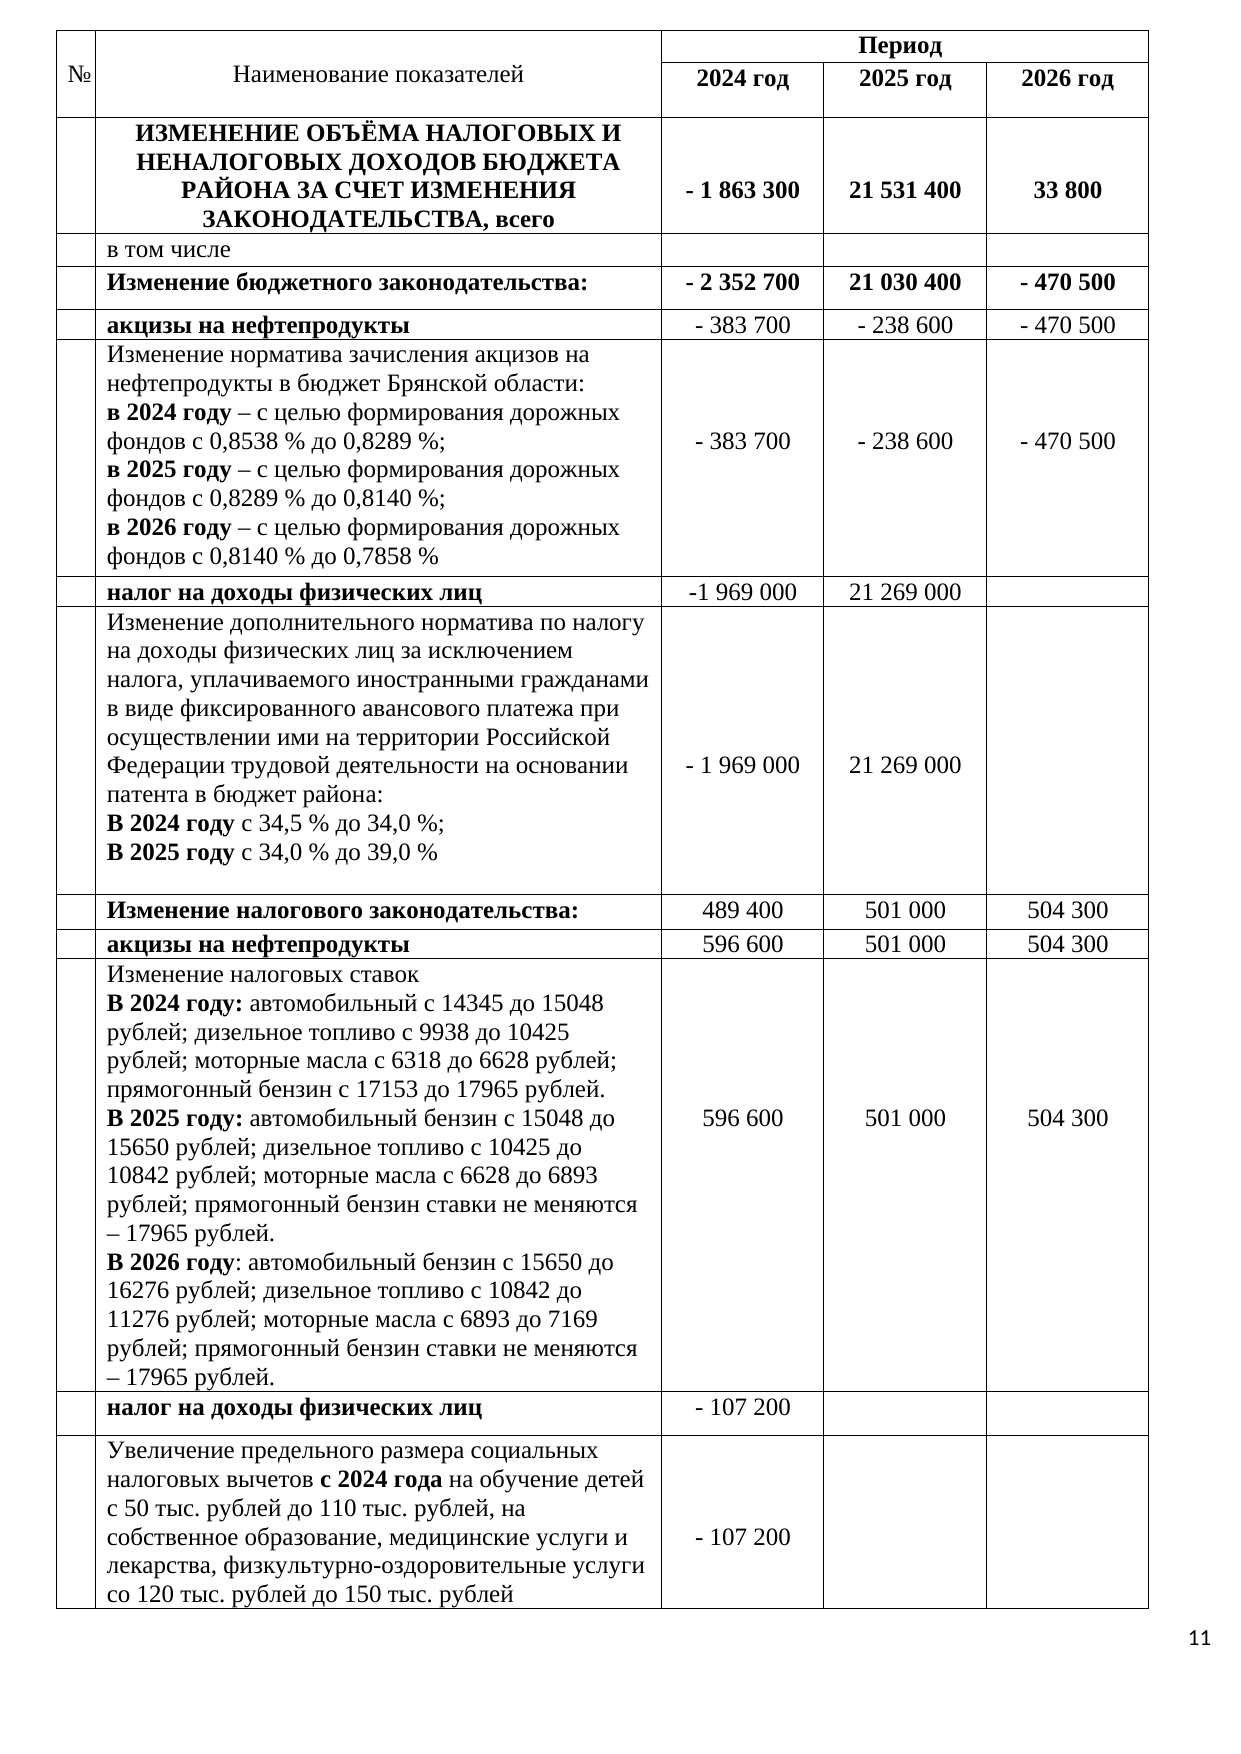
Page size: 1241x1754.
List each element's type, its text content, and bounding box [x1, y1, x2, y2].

table_cell - 107 200 [662, 1392, 823, 1434]
table_cell ИЗМЕНЕНИЕ ОБЪЁМА НАЛОГОВЫХ И НЕНАЛОГОВЫХ ДОХОДОВ БЮДЖЕТА РАЙОНА ЗА СЧЕТ ИЗМЕНЕНИЯ ЗАКОНОДАТЕЛЬСТВА, всего [96, 118, 661, 233]
table_cell 33 800 [987, 118, 1148, 233]
table_cell 21 269 000 [824, 607, 986, 894]
table_cell [57, 234, 95, 266]
table_cell [57, 1436, 95, 1608]
table_header № [57, 31, 95, 117]
table_cell - 107 200 [662, 1436, 823, 1608]
table_cell [987, 577, 1148, 606]
table_cell [824, 1392, 986, 1434]
table_cell - 238 600 [824, 340, 986, 576]
table_cell налог на доходы физических лиц [96, 577, 661, 606]
table_cell 504 300 [987, 895, 1148, 928]
table_cell 596 600 [662, 959, 823, 1391]
table_cell 21 030 400 [824, 267, 986, 309]
table_cell Изменение бюджетного законодательства: [96, 267, 661, 309]
table_cell - 2 352 700 [662, 267, 823, 309]
table_cell [57, 577, 95, 606]
table_header Период [662, 31, 1148, 62]
table_cell [987, 234, 1148, 266]
table_cell - 238 600 [824, 310, 986, 338]
table_cell -1 969 000 [662, 577, 823, 606]
table_cell - 470 500 [987, 310, 1148, 338]
table_cell 2026 год [987, 63, 1148, 117]
table_cell - 1 969 000 [662, 607, 823, 894]
table_cell [57, 1392, 95, 1434]
table_cell Увеличение предельного размера социальных налоговых вычетов с 2024 года на обучение детей с 50 тыс. рублей до 110 тыс. рублей, на собственное образование, медицинские услуги и лекарства, физкультурно-оздоровительные услуги со 120 тыс. рублей до 150 тыс. рублей [96, 1436, 661, 1608]
table_cell 21 531 400 [824, 118, 986, 233]
table_cell [987, 1436, 1148, 1608]
table_cell [824, 234, 986, 266]
table_cell в том числе [96, 234, 661, 266]
table_cell 2024 год [662, 63, 823, 117]
table_cell - 470 500 [987, 340, 1148, 576]
table_cell - 383 700 [662, 340, 823, 576]
table_cell 501 000 [824, 895, 986, 928]
table_cell акцизы на нефтепродукты [96, 310, 661, 338]
table_cell [662, 234, 823, 266]
table_cell 501 000 [824, 930, 986, 958]
table_cell [57, 118, 95, 233]
table_cell Изменение норматива зачисления акцизов на нефтепродукты в бюджет Брянской области: в 2024 году – с целью формирования дорожных фондов с 0,8538 % до 0,8289 %; в 2025 году – с целью формирования дорожных фондов с 0,8289 % до 0,8140 %; в 2026 году – с целью формирования дорожных фондов с 0,8140 % до 0,7858 % [96, 340, 661, 576]
table_cell [57, 310, 95, 338]
table_cell [987, 607, 1148, 894]
table_cell [57, 267, 95, 309]
table_cell - 1 863 300 [662, 118, 823, 233]
table_cell 504 300 [987, 930, 1148, 958]
table_header Наименование показателей [96, 31, 661, 117]
table_cell 504 300 [987, 959, 1148, 1391]
table_cell 2025 год [824, 63, 986, 117]
table_cell [57, 895, 95, 928]
table_cell Изменение дополнительного норматива по налогу на доходы физических лиц за исключением налога, уплачиваемого иностранными гражданами в виде фиксированного авансового платежа при осуществлении ими на территории Российской Федерации трудовой деятельности на основании патента в бюджет района: В 2024 году с 34,5 % до 34,0 %; В 2025 году с 34,0 % до 39,0 % [96, 607, 661, 894]
table_cell - 470 500 [987, 267, 1148, 309]
table_cell [57, 959, 95, 1391]
table_cell 596 600 [662, 930, 823, 958]
table_cell 21 269 000 [824, 577, 986, 606]
table_cell [824, 1436, 986, 1608]
table_cell акцизы на нефтепродукты [96, 930, 661, 958]
table_cell [57, 607, 95, 894]
table_cell [57, 340, 95, 576]
table_cell Изменение налогового законодательства: [96, 895, 661, 928]
table_cell Изменение налоговых ставок В 2024 году: автомобильный с 14345 до 15048 рублей; дизельное топливо с 9938 до 10425 рублей; моторные масла с 6318 до 6628 рублей; прямогонный бензин с 17153 до 17965 рублей. В 2025 году: автомобильный бензин с 15048 до 15650 рублей; дизельное топливо с 10425 до 10842 рублей; моторные масла с 6628 до 6893 рублей; прямогонный бензин ставки не меняются – 17965 рублей. В 2026 году: автомобильный бензин с 15650 до 16276 рублей; дизельное топливо с 10842 до 11276 рублей; моторные масла с 6893 до 7169 рублей; прямогонный бензин ставки не меняются – 17965 рублей. [96, 959, 661, 1391]
table_cell [57, 930, 95, 958]
table_cell 489 400 [662, 895, 823, 928]
table_cell - 383 700 [662, 310, 823, 338]
table_cell [987, 1392, 1148, 1434]
table_cell 501 000 [824, 959, 986, 1391]
table_cell налог на доходы физических лиц [96, 1392, 661, 1434]
